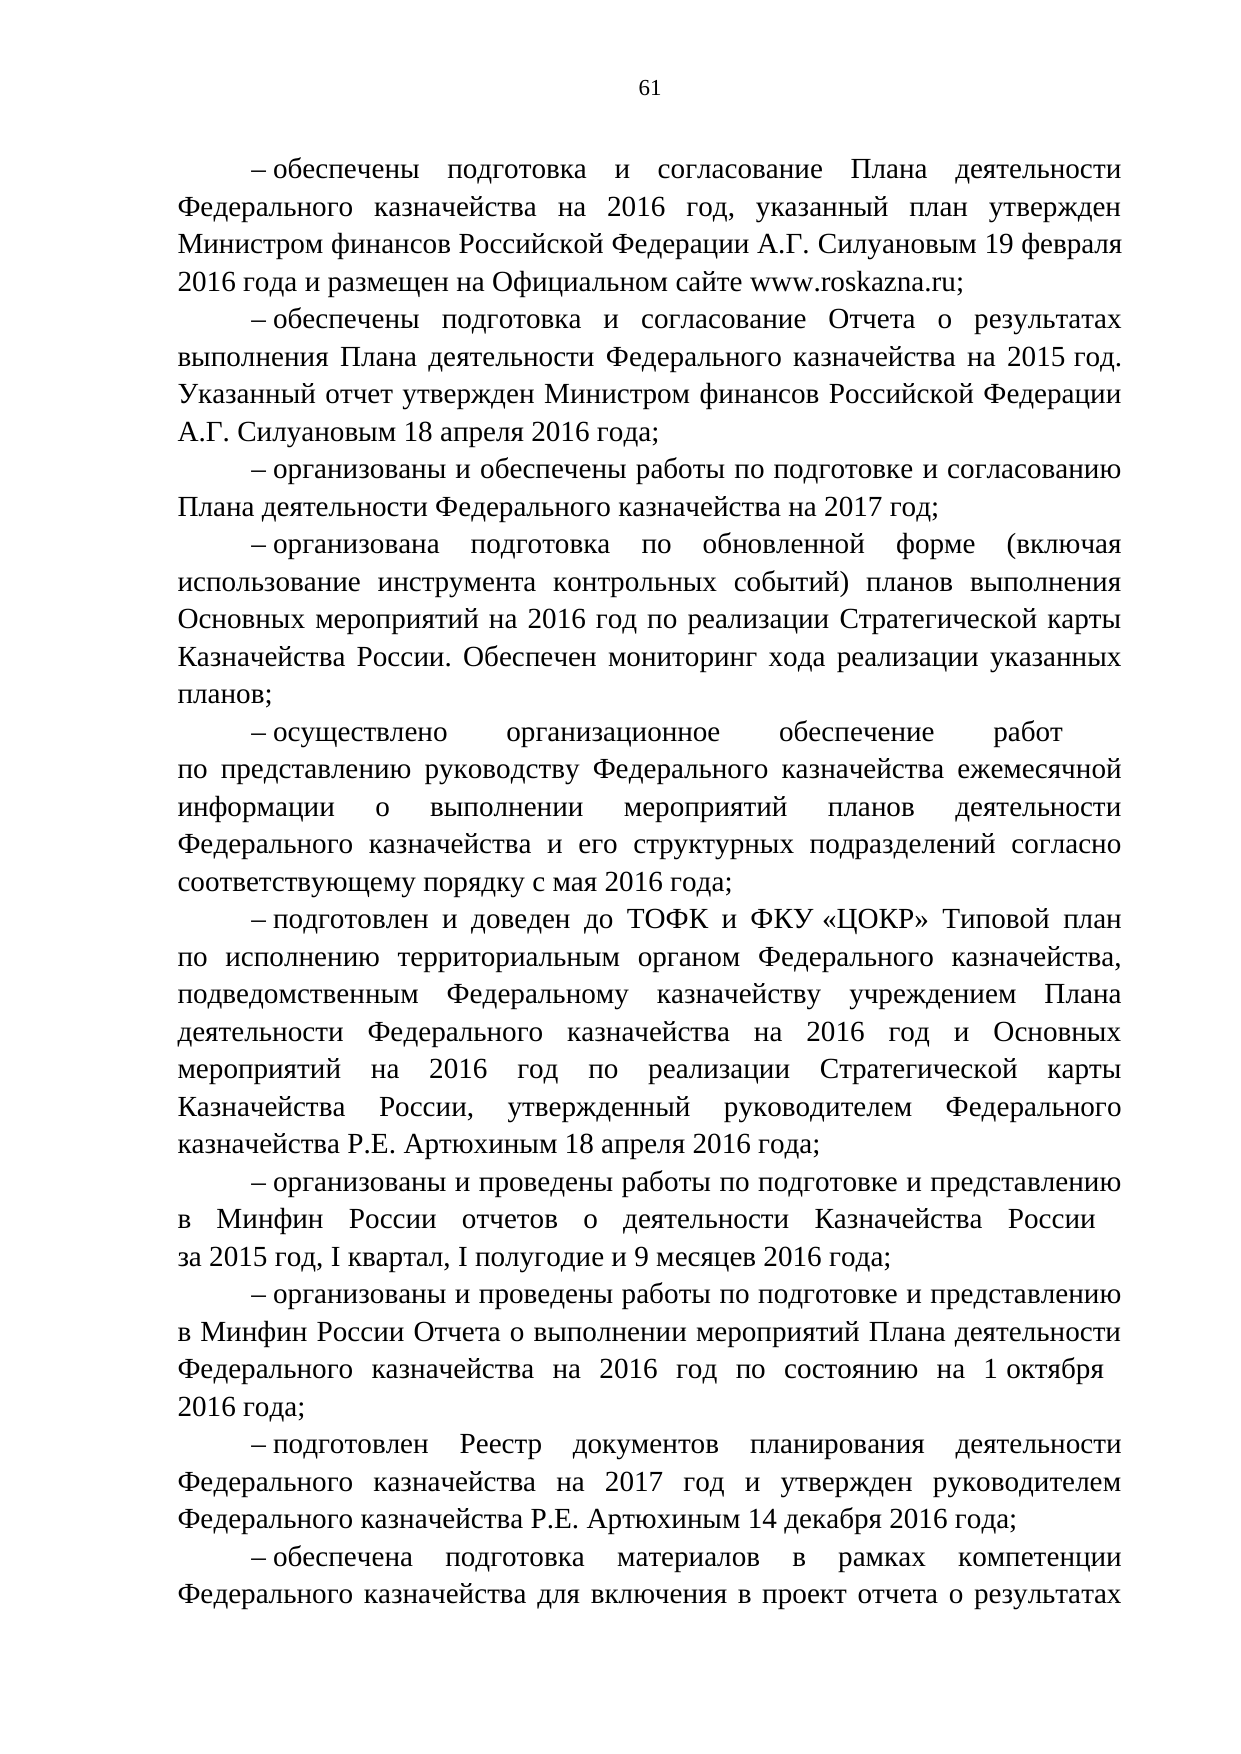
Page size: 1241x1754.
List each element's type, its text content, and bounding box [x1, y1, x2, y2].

text – осуществлено организационное обеспечение работ по представлению руководству Федерального казначейства ежемесячной информации о выполнении мероприятий планов деятельности Федерального казначейства и его структурных подразделений согласно соответствующему порядку с мая 2016 года; [177, 710, 1122, 898]
text – обеспечены подготовка и согласование Отчета о результатах выполнения Плана деятельности Федерального казначейства на 2015 год. Указанный отчет утвержден Министром финансов Российской Федерации А.Г. Силуановым 18 апреля 2016 года; [177, 298, 1122, 448]
text – обеспечены подготовка и согласование Плана деятельности Федерального казначейства на 2016 год, указанный план утвержден Министром финансов Российской Федерации А.Г. Силуановым 19 февраля 2016 года и размещен на Официальном сайте www.roskazna.ru; [177, 148, 1122, 298]
text – организована подготовка по обновленной форме (включая использование инструмента контрольных событий) планов выполнения Основных мероприятий на 2016 год по реализации Стратегической карты Казначейства России. Обеспечен мониторинг хода реализации указанных планов; [177, 523, 1122, 710]
text – организованы и обеспечены работы по подготовке и согласованию Плана деятельности Федерального казначейства на 2017 год; [177, 448, 1122, 523]
text – подготовлен Реестр документов планирования деятельности Федерального казначейства на 2017 год и утвержден руководителем Федерального казначейства Р.Е. Артюхиным 14 декабря 2016 года; [177, 1423, 1122, 1535]
text – организованы и проведены работы по подготовке и представлению в Минфин России Отчета о выполнении мероприятий Плана деятельности Федерального казначейства на 2016 год по состоянию на 1 октября 2016 года; [177, 1273, 1122, 1423]
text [177, 1535, 1122, 1610]
text – подготовлен и доведен до ТОФК и ФКУ «ЦОКР» Типовой план по исполнению территориальным органом Федерального казначейства, подведомственным Федеральному казначейству учреждением Плана деятельности Федерального казначейства на 2016 год и Основных мероприятий на 2016 год по реализации Стратегической карты Казначейства России, утвержденный руководителем Федерального казначейства Р.Е. Артюхиным 18 апреля 2016 года; [177, 898, 1122, 1160]
text – организованы и проведены работы по подготовке и представлению в Минфин России отчетов о деятельности Казначейства России за 2015 год, I квартал, I полугодие и 9 месяцев 2016 года; [177, 1160, 1122, 1273]
